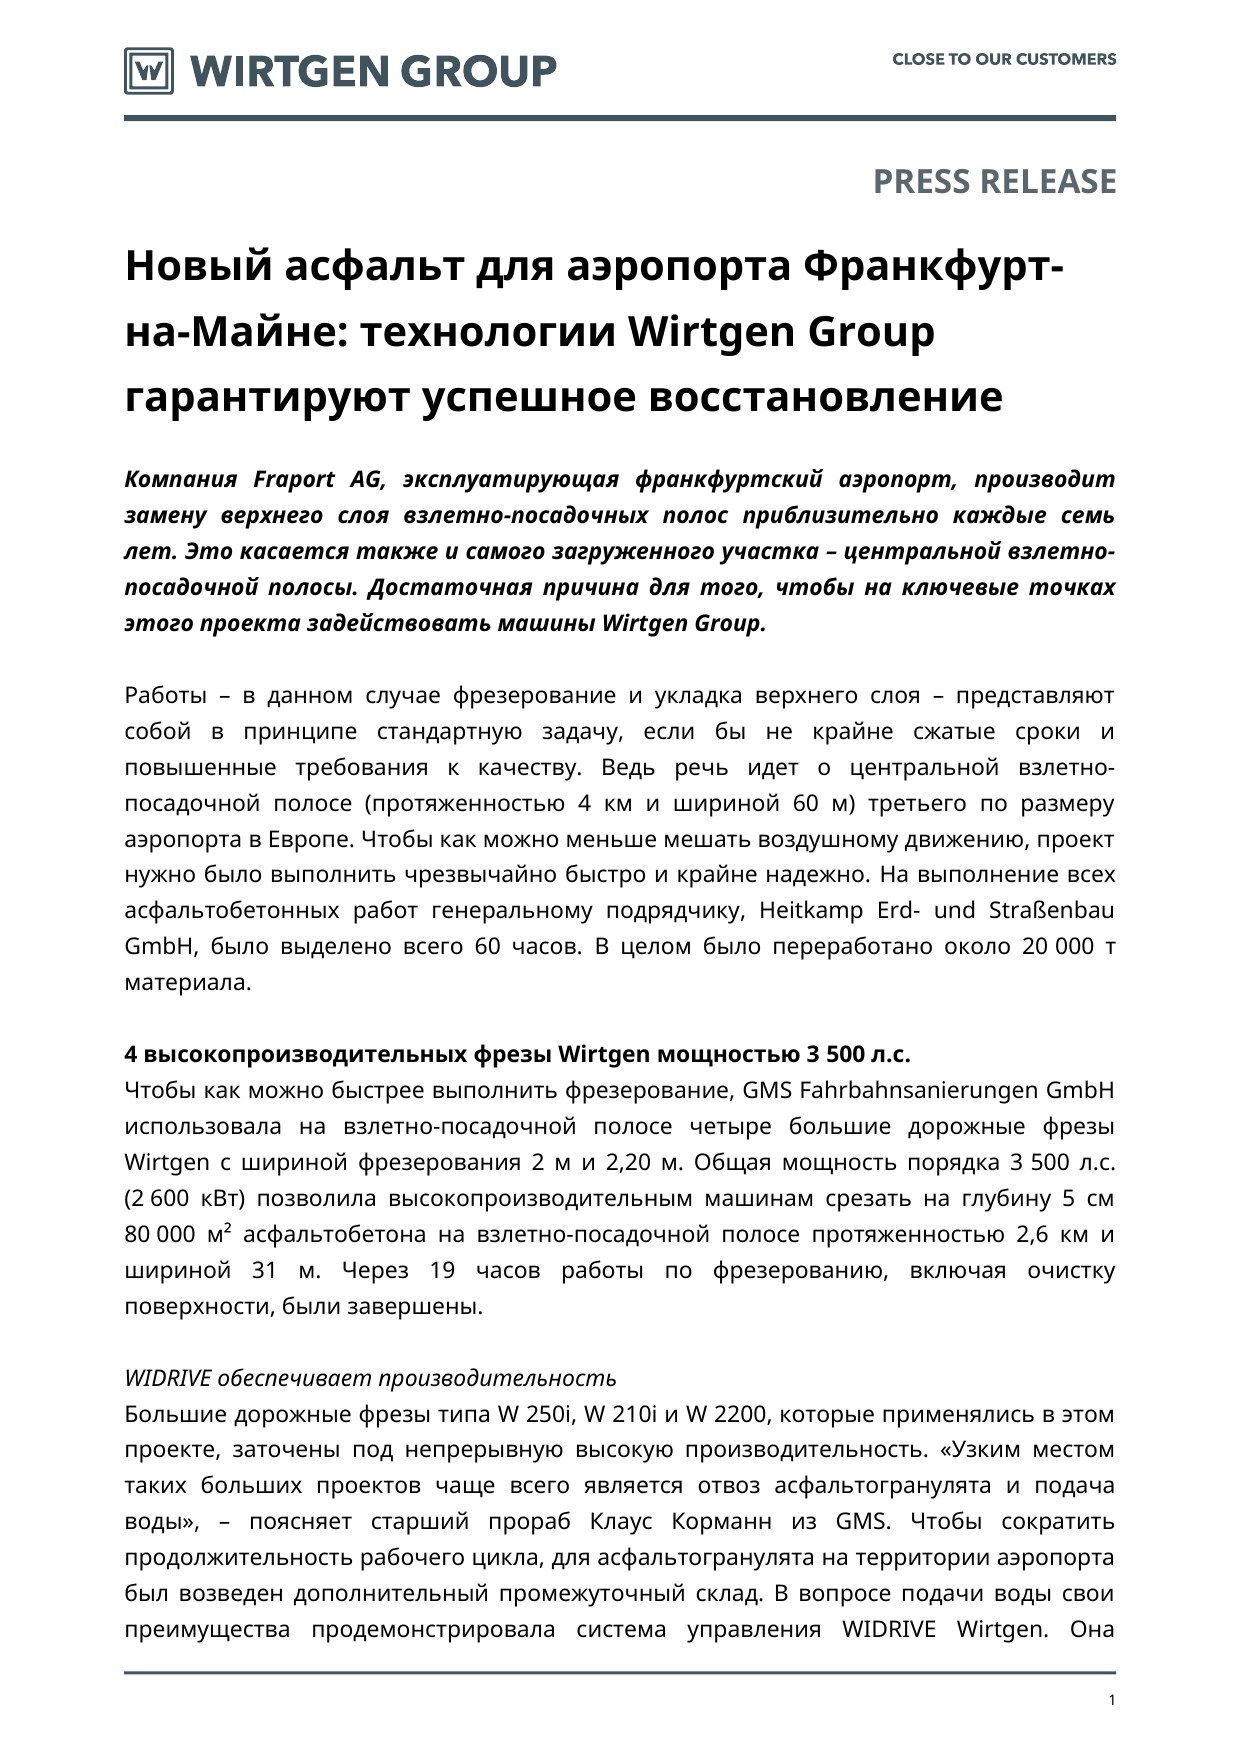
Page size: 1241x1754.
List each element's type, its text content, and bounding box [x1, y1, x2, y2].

subtitle Новый асфальт для аэропорта Франкфурт-на-Майне: технологии Wirtgen Group гарантируют успешное восстановление [124, 236, 1116, 423]
text Работы – в данном случае фрезерование и укладка верхнего слоя – представляют собой в принципе стандартную задачу, если бы не крайне сжатые сроки и повышенные требования к качеству. Ведь речь идет о центральной взлетно-посадочной полосе (протяженностью 4 км и шириной 60 м) третьего по размеру аэропорта в Европе. Чтобы как можно меньше мешать воздушному движению, проект нужно было выполнить чрезвычайно быстро и крайне надежно. На выполнение всех асфальтобетонных работ генеральному подрядчику, Heitkamp Erd- und Straßenbau GmbH, было выделено всего 60 часов. В целом было переработано около 20 000 т материала. [124, 679, 1116, 997]
text WIDRIVE обеспечивает производительность [124, 1362, 1116, 1393]
text 4 высокопроизводительных фрезы Wirtgen мощностью 3 500 л.с. [124, 1038, 1116, 1069]
text Компания Fraport AG, эксплуатирующая франкфуртский аэропорт, производит замену верхнего слоя взлетно-посадочных полос приблизительно каждые семь лет. Это касается также и самого загруженного участка – центральной взлетно-посадочной полосы. Достаточная причина для того, чтобы на ключевые точках этого проекта задействовать машины Wirtgen Group. [124, 463, 1116, 638]
text Чтобы как можно быстрее выполнить фрезерование, GMS Fahrbahnsanierungen GmbH использовала на взлетно-посадочной полосе четыре большие дорожные фрезы Wirtgen с шириной фрезерования 2 м и 2,20 м. Общая мощность порядка 3 500 л.с. (2 600 кВт) позволила высокопроизводительным машинам срезать на глубину 5 см 80 000 м² асфальтобетона на взлетно-посадочной полосе протяженностью 2,6 км и шириной 31 м. Через 19 часов работы по фрезерованию, включая очистку поверхности, были завершены. [124, 1074, 1116, 1321]
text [124, 1397, 1116, 1644]
